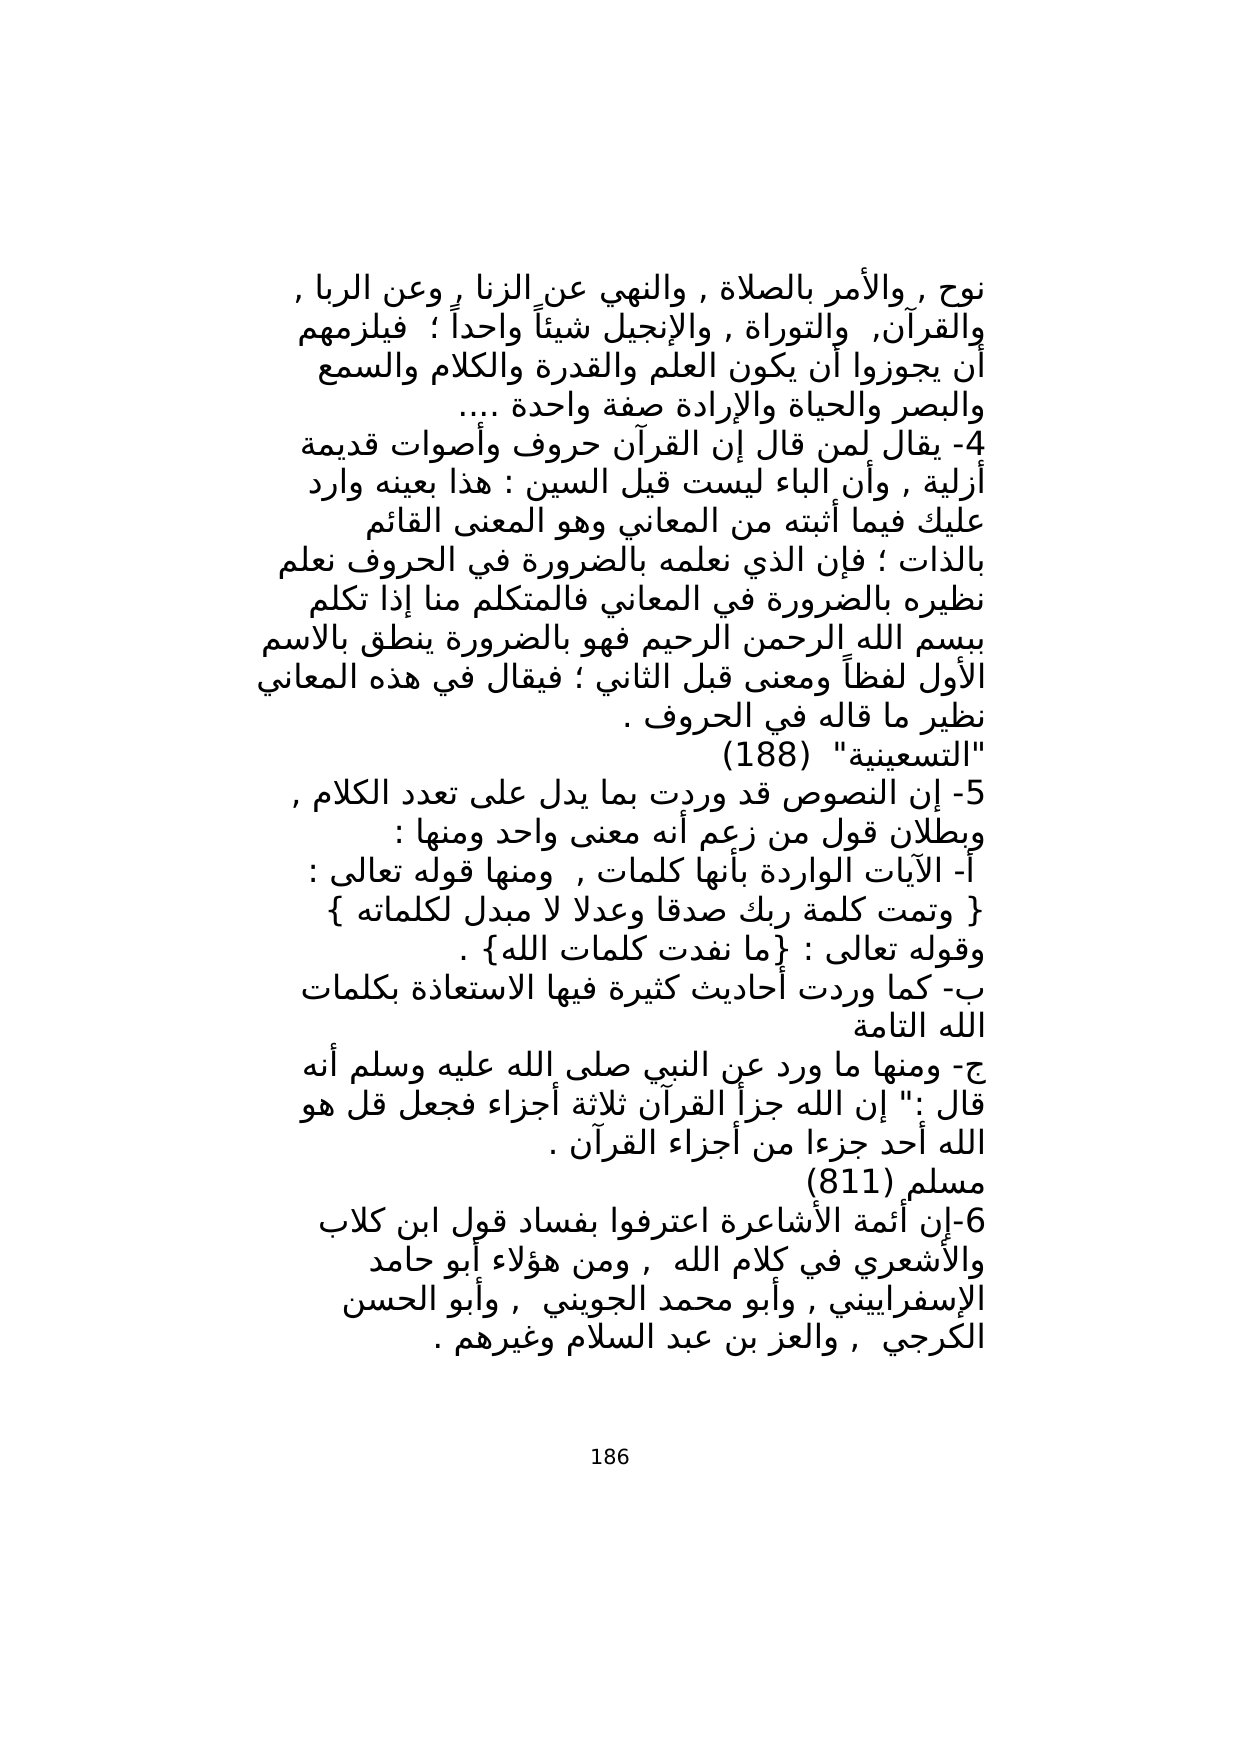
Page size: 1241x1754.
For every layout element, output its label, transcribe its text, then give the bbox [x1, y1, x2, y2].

text مسلم (811) [254, 1162, 986, 1201]
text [254, 269, 986, 424]
text 4- يقال لمن قال إن القرآن حروف وأصوات قديمة أزلية , وأن الباء ليست قيل السين : هذا بعينه وارد عليك فيما أثبته من المعاني وهو المعنى القائم بالذات ؛ فإن الذي نعلمه بالضرورة في الحروف نعلم نظيره بالضرورة في المعاني فالمتكلم منا إذا تكلم ببسم الله الرحمن الرحيم فهو بالضرورة ينطق بالاسم الأول لفظاً ومعنى قبل الثاني ؛ فيقال في هذه المعاني نظير ما قاله في الحروف . [254, 424, 986, 735]
text 6-إن أئمة الأشاعرة اعترفوا بفساد قول ابن كلاب والأشعري في كلام الله , ومن هؤلاء أبو حامد الإسفراييني , وأبو محمد الجويني , وأبو الحسن الكرجي , والعز بن عبد السلام وغيرهم . [254, 1201, 986, 1357]
text ج- ومنها ما ورد عن النبي صلى الله عليه وسلم أنه قال :" إن الله جزأ القرآن ثلاثة أجزاء فجعل قل هو الله أحد جزءا من أجزاء القرآن . [254, 1046, 986, 1162]
text "التسعينية" (188) [254, 735, 986, 774]
text 5- إن النصوص قد وردت بما يدل على تعدد الكلام , وبطلان قول من زعم أنه معنى واحد ومنها : [254, 774, 986, 852]
text ب- كما وردت أحاديث كثيرة فيها الاستعاذة بكلمات الله التامة [254, 968, 986, 1046]
text أ- الآيات الواردة بأنها كلمات , ومنها قوله تعالى :{ وتمت كلمة ربك صدقا وعدلا لا مبدل لكلماته } وقوله تعالى : {ما نفدت كلمات الله} . [254, 852, 986, 968]
